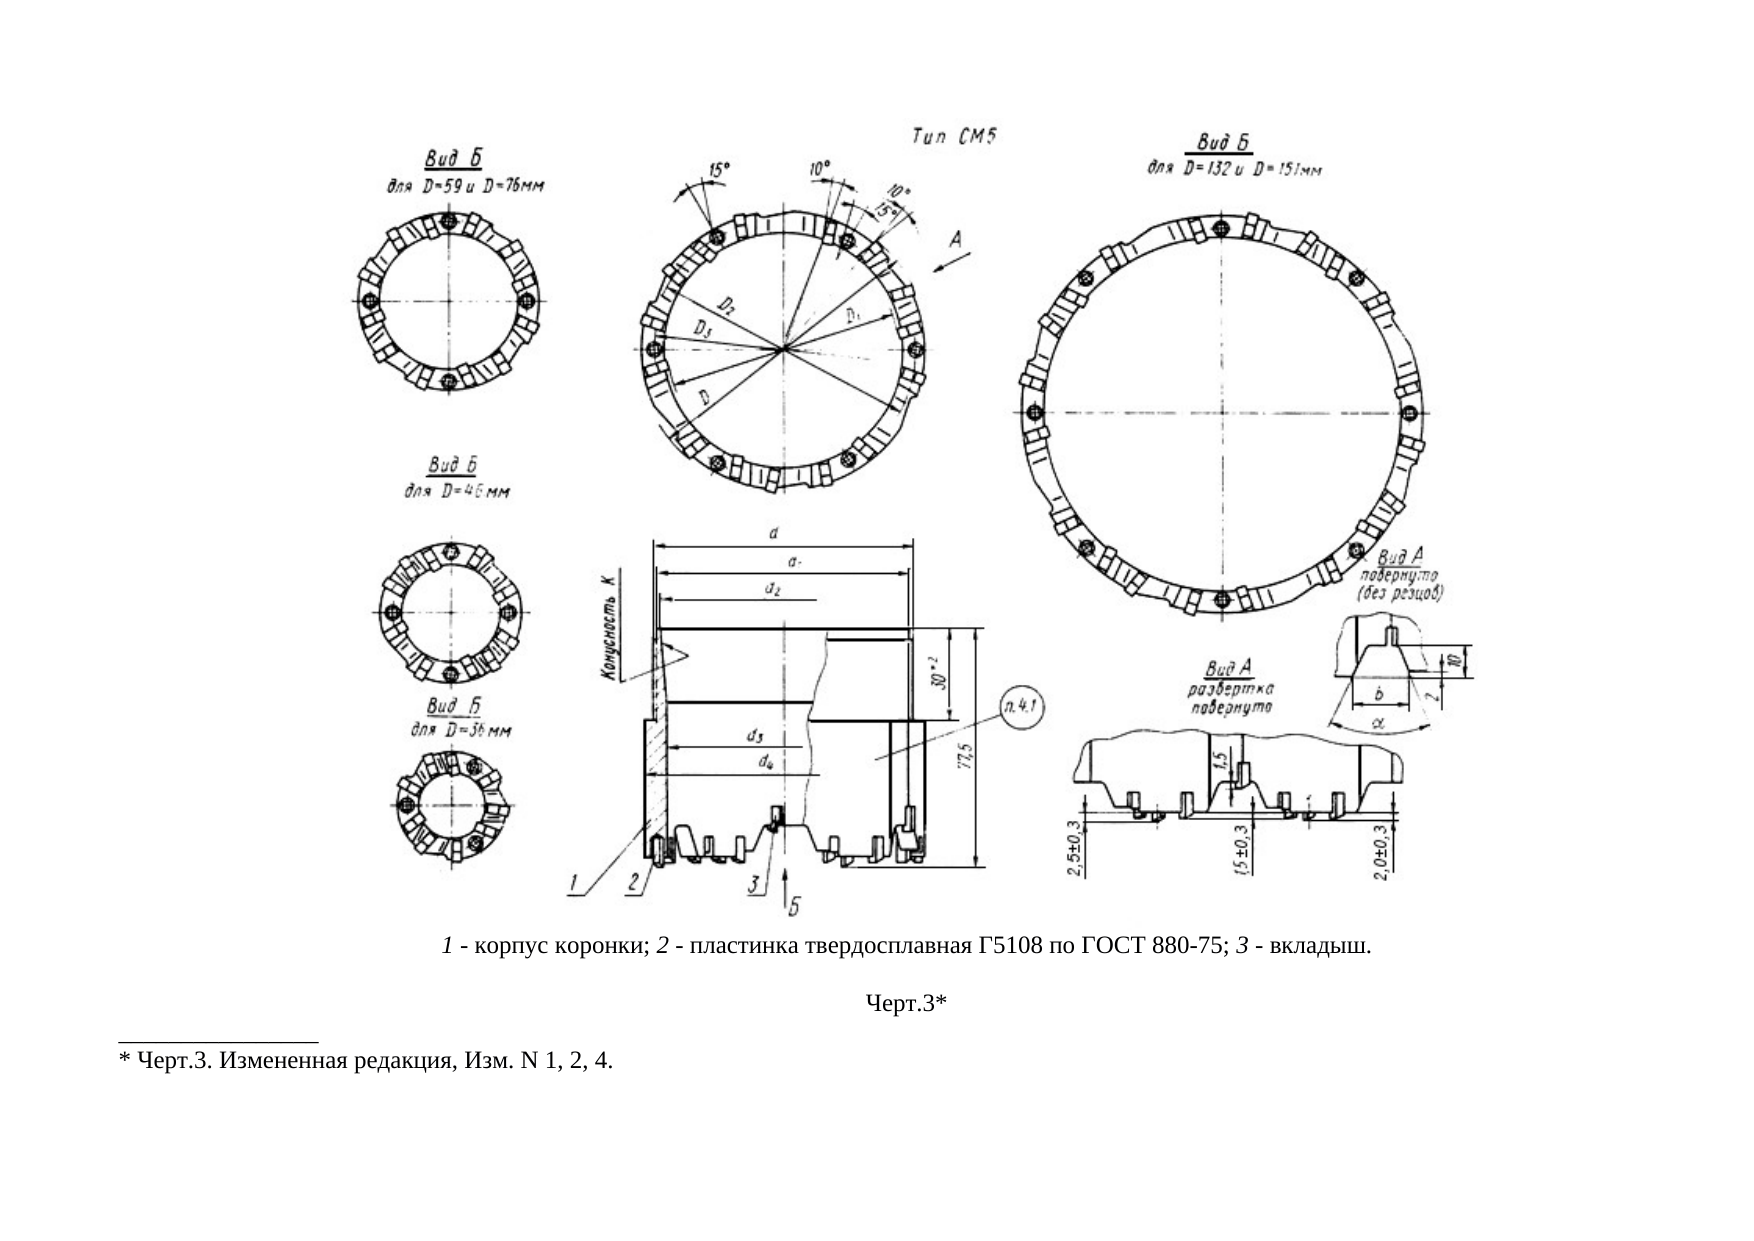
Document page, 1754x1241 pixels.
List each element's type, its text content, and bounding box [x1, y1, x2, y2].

picture [341, 118, 1479, 931]
text ________________ [59, 1017, 1695, 1046]
text 1 - корпус коронки; 2 - пластинка твердосплавная Г5108 по ГОСТ 880-75; 3 - вкладыш. [59, 931, 1695, 959]
text * Черт.3. Измененная редакция, Изм. N 1, 2, 4. [59, 1046, 1695, 1074]
text Черт.3* [59, 988, 1695, 1017]
